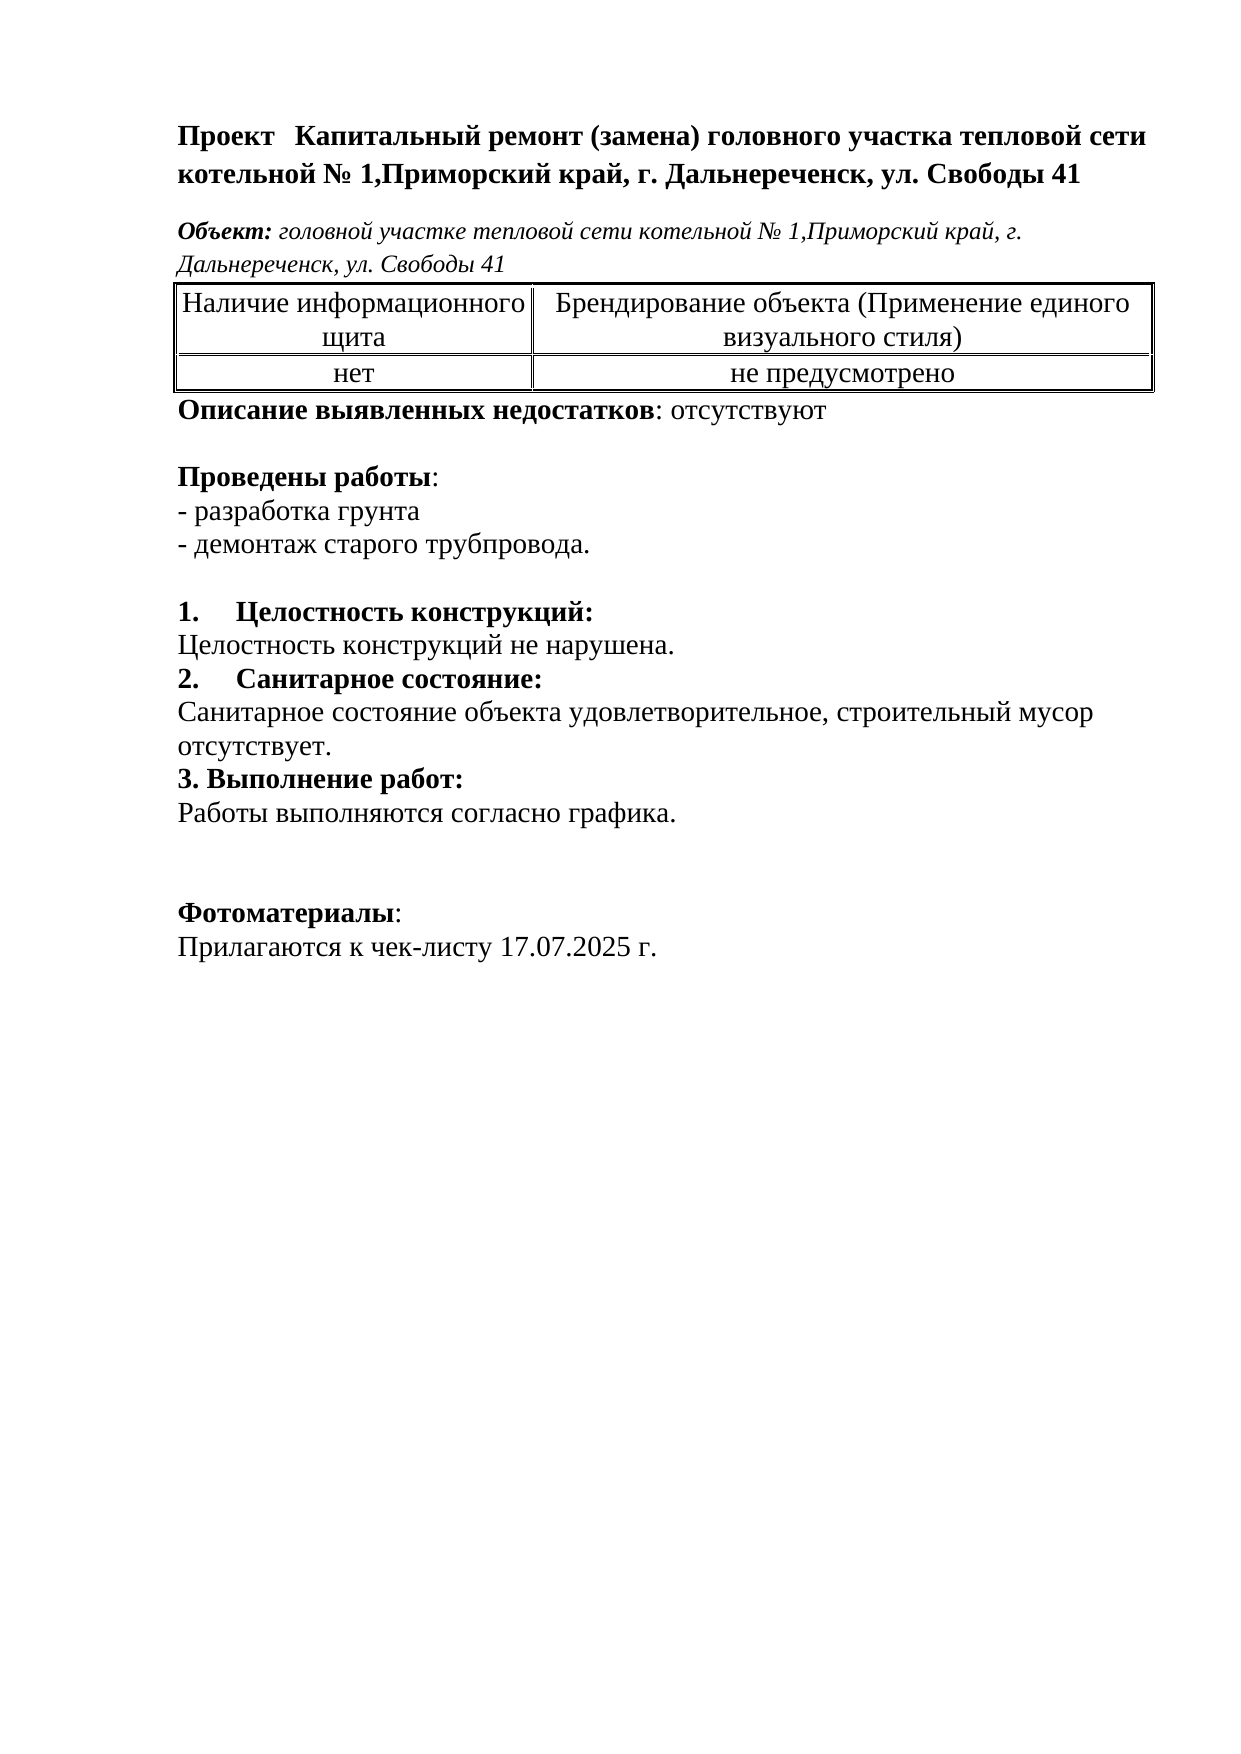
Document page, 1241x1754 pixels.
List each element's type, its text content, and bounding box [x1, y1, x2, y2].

text Санитарное состояние объекта удовлетворительное, строительный мусор отсутствует. [177, 694, 1152, 761]
table_header Наличие информационного щита [177, 285, 532, 352]
text Описание выявленных недостатков: отсутствуют [177, 393, 1152, 426]
text Прилагаются к чек-листу 17.07.2025 г. [177, 929, 1152, 963]
text Проект Капитальный ремонт (замена) головного участка тепловой сети котельной № 1,Приморский край, г. Дальнереченск, ул. Свободы 41 [177, 118, 1152, 190]
text 1. Целостность конструкций: [177, 594, 1152, 627]
text - разработка грунта [177, 493, 1152, 527]
table_cell нет [177, 353, 532, 389]
table_cell не предусмотрено [533, 353, 1152, 389]
text - демонтаж старого трубпровода. [177, 527, 1152, 560]
text Целостность конструкций не нарушена. [177, 627, 1152, 661]
text Фотоматериалы: [177, 896, 1152, 929]
text Работы выполняются согласно графика. [177, 795, 1152, 828]
text Объект: головной участке тепловой сети котельной № 1,Приморский край, г. Дальнереченск, ул. Свободы 41 [177, 216, 1152, 278]
text Проведены работы: [177, 459, 1152, 493]
text 3. Выполнение работ: [177, 761, 1152, 795]
text 2. Санитарное состояние: [177, 661, 1152, 694]
table_header Брендирование объекта (Применение единого визуального стиля) [533, 285, 1151, 352]
